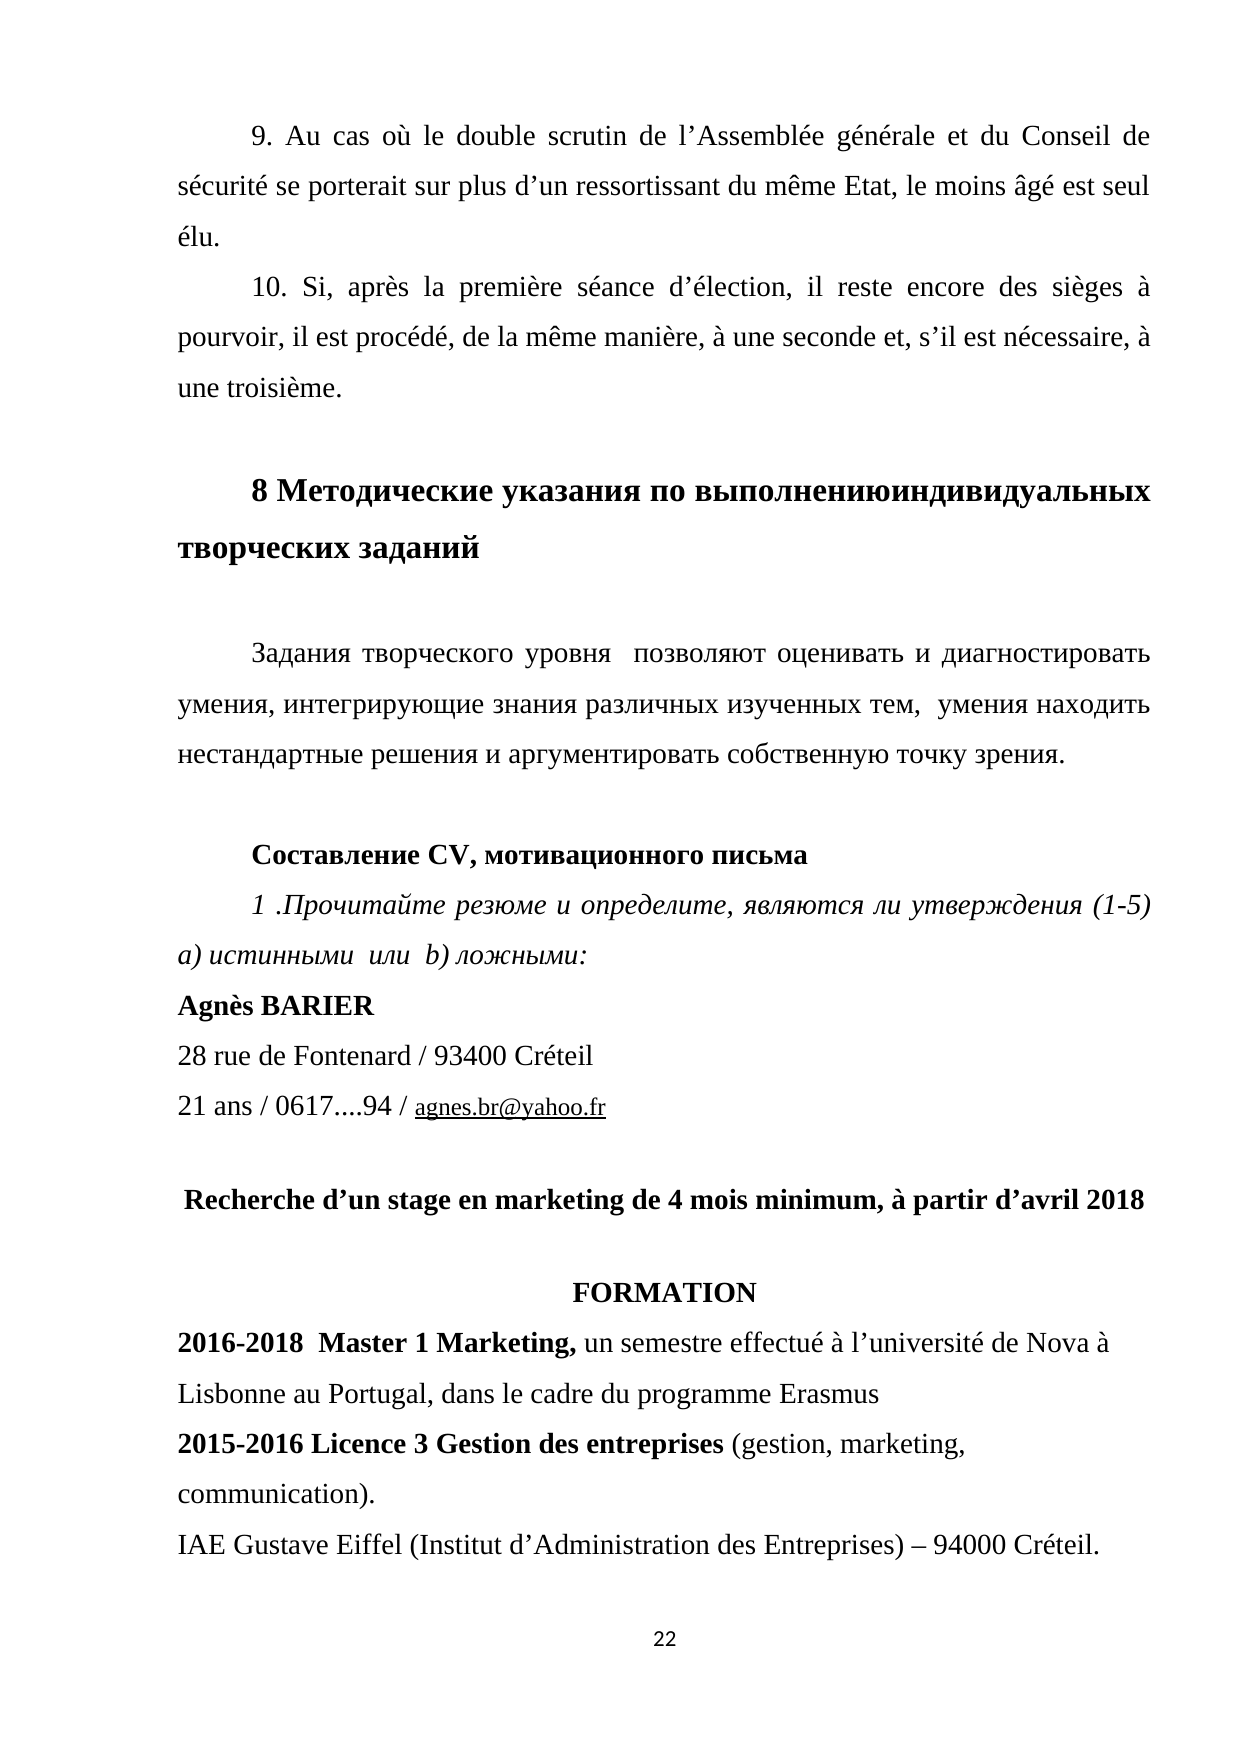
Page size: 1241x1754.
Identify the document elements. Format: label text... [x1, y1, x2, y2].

text 2016-2018 Master 1 Marketing, un semestre effectué à l’université de Nova à Lisbonne au Portugal, dans le cadre du programme Erasmus [177, 1326, 1152, 1409]
text Agnès BARIER [177, 988, 1152, 1021]
text 8 Методические указания по выполнениюиндивидуальных творческих заданий [177, 470, 1152, 566]
text 10. Si, après la première séance d’élection, il reste encore des sièges à pourvoir, il est procédé, de la même manière, à une seconde et, s’il est nécessaire, à une troisième. [177, 269, 1152, 403]
text 2015-2016 Licence 3 Gestion des entreprises (gestion, marketing, communication). IAE Gustave Eiffel (Institut d’Administration des Entreprises) – 94000 Créteil. [177, 1426, 1152, 1560]
text 1 .Прочитайте резюме и определите, являются ли утверждения (1-5) a) истинными или b) ложными: [177, 887, 1152, 971]
text 28 rue de Fontenard / 93400 Créteil 21 ans / 0617....94 / agnes.br@yahoo.fr [177, 1038, 1152, 1122]
text FORMATION [177, 1275, 1152, 1309]
text Recherche d’un stage en marketing de 4 mois minimum, à partir d’avril 2018 [177, 1182, 1152, 1215]
text Задания творческого уровня позволяют оценивать и диагностировать умения, интегрирующие знания различных изученных тем, умения находить нестандартные решения и аргументировать собственную точку зрения. [177, 636, 1152, 770]
text 9. Au cas où le double scrutin de l’Assemblée générale et du Conseil de sécurité se porterait sur plus d’un ressortissant du même Etat, le moins âgé est seul élu. [177, 118, 1152, 252]
text Составление CV, мотивационного письма [177, 837, 1152, 870]
